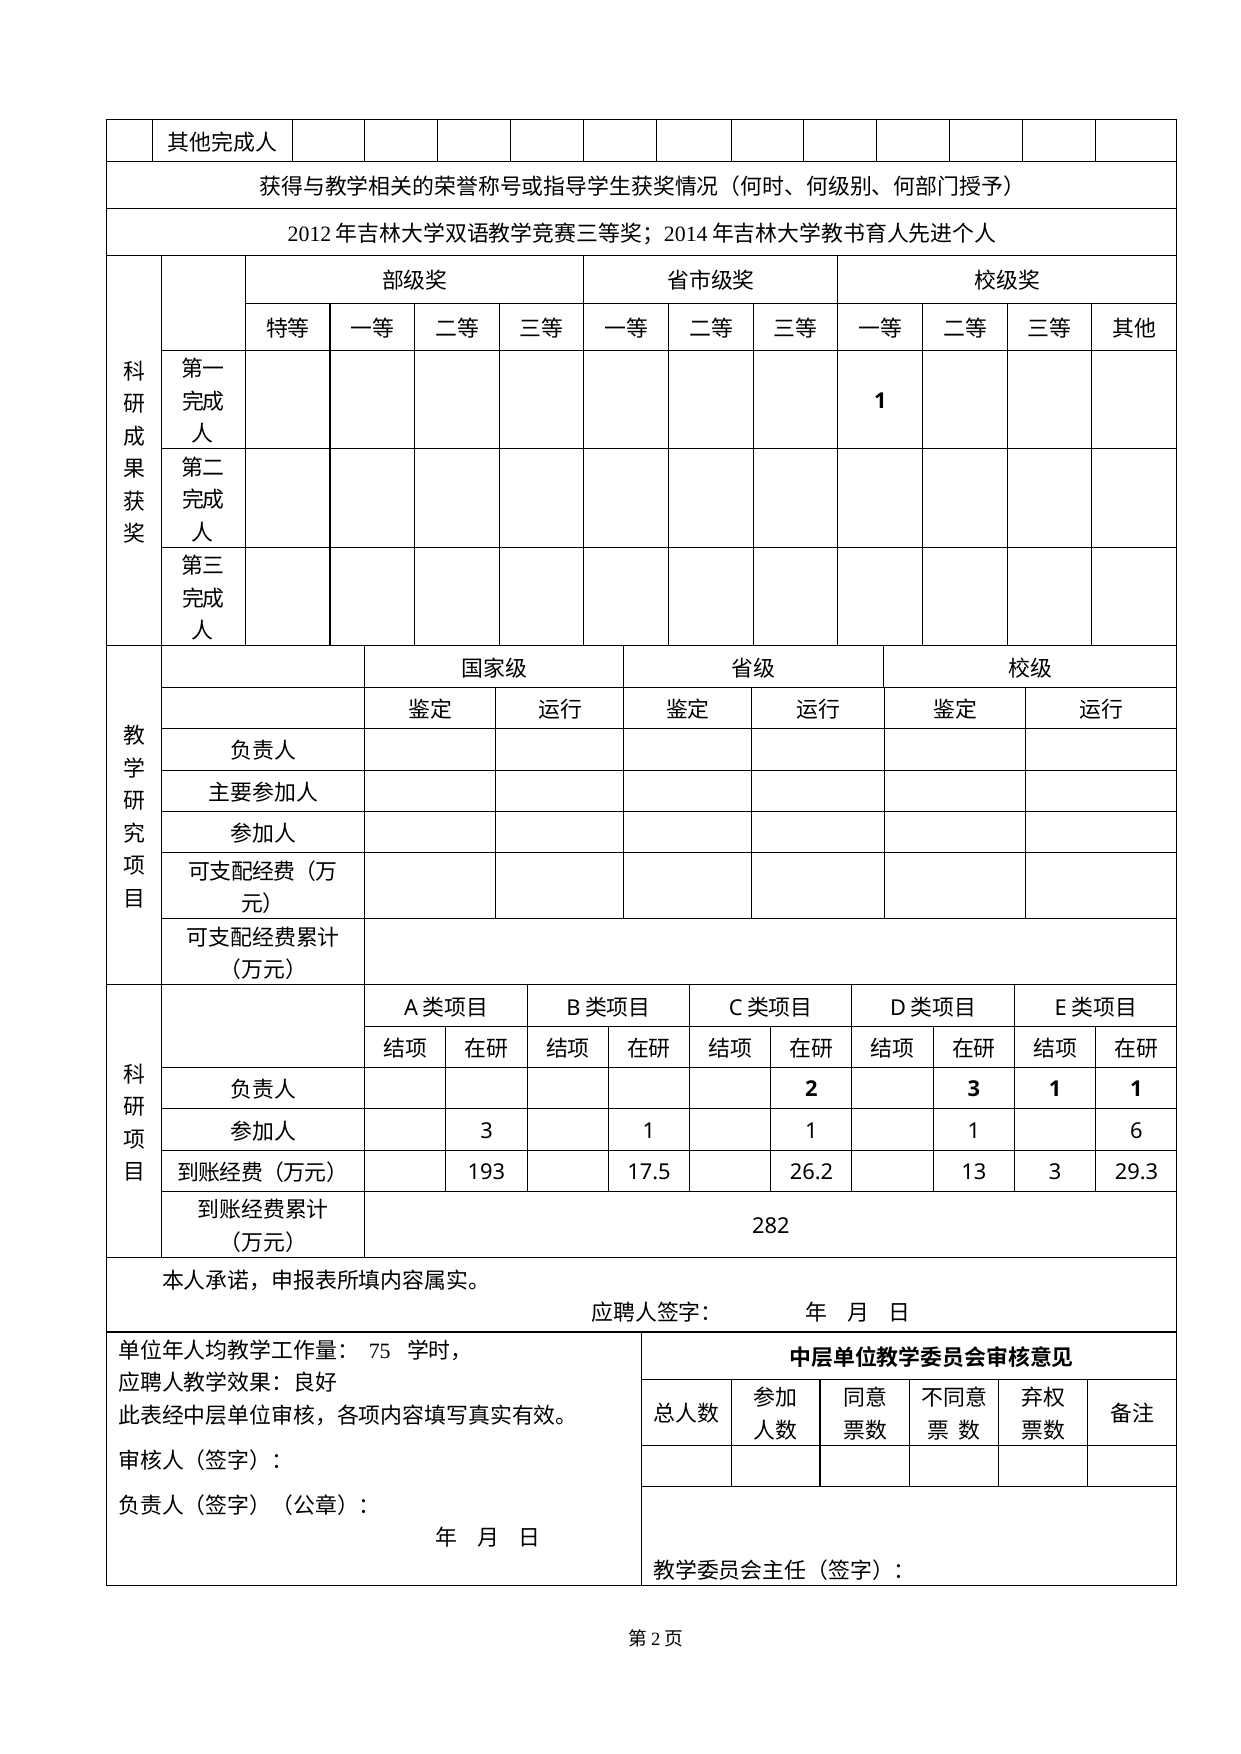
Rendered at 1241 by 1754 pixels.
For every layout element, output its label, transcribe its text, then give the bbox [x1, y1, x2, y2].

table_cell 1 [1015, 1068, 1095, 1108]
table_cell [528, 1068, 608, 1108]
table_cell 国家级 [365, 646, 623, 687]
table_cell [838, 548, 922, 645]
table_cell 备注 [1088, 1380, 1176, 1445]
table_cell [162, 688, 364, 728]
table_cell 26.2 [771, 1151, 851, 1191]
table_cell [1088, 1446, 1176, 1486]
table_cell 不同意票 数 [910, 1380, 998, 1445]
table_cell [438, 120, 510, 161]
table_cell [669, 351, 753, 448]
table_cell [584, 351, 668, 448]
table_cell [528, 1151, 608, 1191]
table_cell [852, 1151, 933, 1191]
table_cell [511, 120, 583, 161]
table_cell [1096, 120, 1176, 161]
table_cell 总人数 [642, 1380, 731, 1445]
table_cell [528, 1109, 608, 1150]
table_cell [999, 1446, 1087, 1486]
table_cell [1026, 853, 1176, 918]
table_cell 运行 [752, 688, 884, 728]
table_cell [496, 771, 623, 811]
table_cell [609, 1068, 689, 1108]
table_cell [732, 120, 803, 161]
table_cell [500, 548, 583, 645]
table_cell [1015, 1109, 1095, 1150]
table_cell [1026, 771, 1176, 811]
table_cell [885, 771, 1025, 811]
table_cell [293, 120, 364, 161]
table_cell [821, 1446, 909, 1486]
table_cell [1008, 548, 1091, 645]
table_cell 29.3 [1096, 1151, 1176, 1191]
table_cell [1092, 351, 1176, 448]
table_cell [852, 1068, 933, 1108]
table_cell [584, 449, 668, 547]
table_cell 单位年人均教学工作量： 75 学时， 应聘人教学效果：良好 此表经中层单位审核，各项内容填写真实有效。 审核人（签字）： 负责人（签字）（公章）： 年 月 日 [107, 1333, 641, 1585]
table_cell [365, 812, 495, 852]
table_cell [496, 729, 623, 769]
table_cell [415, 351, 499, 448]
table_cell 省市级奖 [584, 256, 837, 302]
table_cell [496, 812, 623, 852]
table_cell [732, 1446, 819, 1486]
table_cell 1 [609, 1109, 689, 1150]
table_cell 1 [934, 1109, 1014, 1150]
table_cell 三等 [1008, 304, 1091, 350]
table_cell [162, 985, 364, 1067]
table_cell 在研 [934, 1027, 1014, 1067]
table_cell [885, 812, 1025, 852]
table_cell 鉴定 [365, 688, 495, 728]
table_cell [1026, 812, 1176, 852]
table_cell [162, 256, 245, 350]
table_cell 第三 完成人 [162, 548, 245, 645]
table_cell 省级 [624, 646, 883, 687]
table_cell [624, 812, 751, 852]
table_cell 282 [365, 1192, 1176, 1257]
table_cell 弃权 票数 [999, 1380, 1087, 1445]
table_cell [246, 548, 329, 645]
table_cell 3 [1015, 1151, 1095, 1191]
table_cell 科研项目 [107, 985, 161, 1257]
table_cell 同意 票数 [821, 1380, 909, 1445]
table_cell [365, 120, 437, 161]
table_cell [752, 812, 884, 852]
table_cell 本人承诺，申报表所填内容属实。 应聘人签字： 年 月 日 [107, 1258, 1176, 1331]
table_cell [690, 1109, 770, 1150]
table_cell B类项目 [528, 985, 689, 1026]
table_cell [331, 449, 414, 547]
table_cell 第一 完成人 [162, 351, 245, 448]
table_cell [496, 853, 623, 918]
table_cell [1008, 449, 1091, 547]
table_cell 部级奖 [246, 256, 583, 302]
table_cell 参加人 [162, 812, 364, 852]
table_cell 2012年吉林大学双语教学竞赛三等奖；2014年吉林大学教书育人先进个人 [107, 209, 1176, 255]
table_cell D类项目 [852, 985, 1014, 1026]
table_cell 结项 [1015, 1027, 1095, 1067]
table_cell [365, 919, 1176, 984]
table_cell [690, 1068, 770, 1108]
table_cell 1 [1096, 1068, 1176, 1108]
table_cell [752, 853, 884, 918]
table_cell [584, 120, 656, 161]
table_cell 2 [771, 1068, 851, 1108]
table_cell 1 [771, 1109, 851, 1150]
table_cell 教学委员会主任（签字）： 年 月 日 [642, 1487, 1176, 1585]
table_cell [624, 853, 751, 918]
table_cell 其他完成人 [153, 120, 292, 161]
table_cell 3 [934, 1068, 1014, 1108]
table_cell 到账经费（万元） [162, 1151, 364, 1191]
table_cell 1 [838, 351, 922, 448]
table_cell [246, 351, 329, 448]
table_cell 一等 [838, 304, 922, 350]
table_cell [365, 771, 495, 811]
table_cell 获得与教学相关的荣誉称号或指导学生获奖情况（何时、何级别、何部门授予） [107, 162, 1176, 208]
table_cell E类项目 [1015, 985, 1176, 1026]
table_cell [923, 548, 1007, 645]
table_cell A类项目 [365, 985, 527, 1026]
table_cell [446, 1068, 527, 1108]
table_cell [1026, 729, 1176, 769]
table_cell 运行 [1026, 688, 1176, 728]
table_cell [365, 1151, 445, 1191]
table_cell [804, 120, 876, 161]
table_cell 鉴定 [885, 688, 1025, 728]
table_cell [1008, 351, 1091, 448]
table_cell [852, 1109, 933, 1150]
table_cell 3 [446, 1109, 527, 1150]
table_cell [1023, 120, 1095, 161]
table_cell [415, 449, 499, 547]
table_cell [624, 771, 751, 811]
table_cell 三等 [754, 304, 837, 350]
table_cell 主要参加人 [162, 771, 364, 811]
table_cell 结项 [365, 1027, 445, 1067]
table_cell [754, 449, 837, 547]
table_cell 在研 [771, 1027, 851, 1067]
table_cell [500, 351, 583, 448]
table_cell [331, 548, 414, 645]
table_cell [885, 853, 1025, 918]
table_cell 科研成果获奖 [107, 256, 161, 645]
table_cell 第二 完成人 [162, 449, 245, 547]
table_cell 13 [934, 1151, 1014, 1191]
table_cell 二等 [923, 304, 1007, 350]
table_cell 特等 [246, 304, 329, 350]
table_cell [584, 548, 668, 645]
table_cell [365, 1109, 445, 1150]
table_cell 结项 [528, 1027, 608, 1067]
table_cell 结项 [852, 1027, 933, 1067]
table_cell [1092, 449, 1176, 547]
table_cell [877, 120, 949, 161]
table_cell 参加人 [162, 1109, 364, 1150]
table_cell [669, 548, 753, 645]
table_cell [754, 548, 837, 645]
table_cell [838, 449, 922, 547]
table_cell [950, 120, 1022, 161]
table_cell 负责人 [162, 1068, 364, 1108]
table_cell 结项 [690, 1027, 770, 1067]
table_cell 校级奖 [838, 256, 1176, 302]
table_cell 二等 [415, 304, 499, 350]
table_cell 中层单位教学委员会审核意见 [642, 1333, 1176, 1379]
table_cell 校级 [884, 646, 1176, 687]
table_cell 6 [1096, 1109, 1176, 1150]
table_cell [162, 646, 364, 687]
table_cell 到账经费累计 （万元） [162, 1192, 364, 1257]
table_cell [500, 449, 583, 547]
table_cell [923, 449, 1007, 547]
table_cell 一等 [331, 304, 414, 350]
table_cell [246, 449, 329, 547]
table_cell 负责人 [162, 729, 364, 769]
table_cell [910, 1446, 998, 1486]
table_cell 在研 [609, 1027, 689, 1067]
table_cell [923, 351, 1007, 448]
table_cell 鉴定 [624, 688, 751, 728]
table_cell C类项目 [690, 985, 851, 1026]
table_cell [752, 771, 884, 811]
table_cell 其他 [1092, 304, 1176, 350]
table_cell 在研 [1096, 1027, 1176, 1067]
table_cell [365, 729, 495, 769]
table_cell 参加 人数 [732, 1380, 819, 1445]
table_cell 二等 [669, 304, 753, 350]
table_cell [1092, 548, 1176, 645]
table_cell 三等 [500, 304, 583, 350]
table_cell [365, 1068, 445, 1108]
table_cell [415, 548, 499, 645]
table_cell [657, 120, 731, 161]
table_cell [885, 729, 1025, 769]
table_cell [642, 1446, 731, 1486]
table_cell [690, 1151, 770, 1191]
table_cell 在研 [446, 1027, 527, 1067]
table_cell [754, 351, 837, 448]
table_cell 17.5 [609, 1151, 689, 1191]
table_cell 教学研究项目 [107, 646, 161, 984]
table_cell [331, 351, 414, 448]
table_cell 可支配经费累计（万元） [162, 919, 364, 984]
table_cell 可支配经费（万元） [162, 853, 364, 918]
table_cell 193 [446, 1151, 527, 1191]
table_cell [365, 853, 495, 918]
table_cell 运行 [496, 688, 623, 728]
table_cell [669, 449, 753, 547]
table_cell [752, 729, 884, 769]
table_cell 一等 [584, 304, 668, 350]
table_cell [624, 729, 751, 769]
